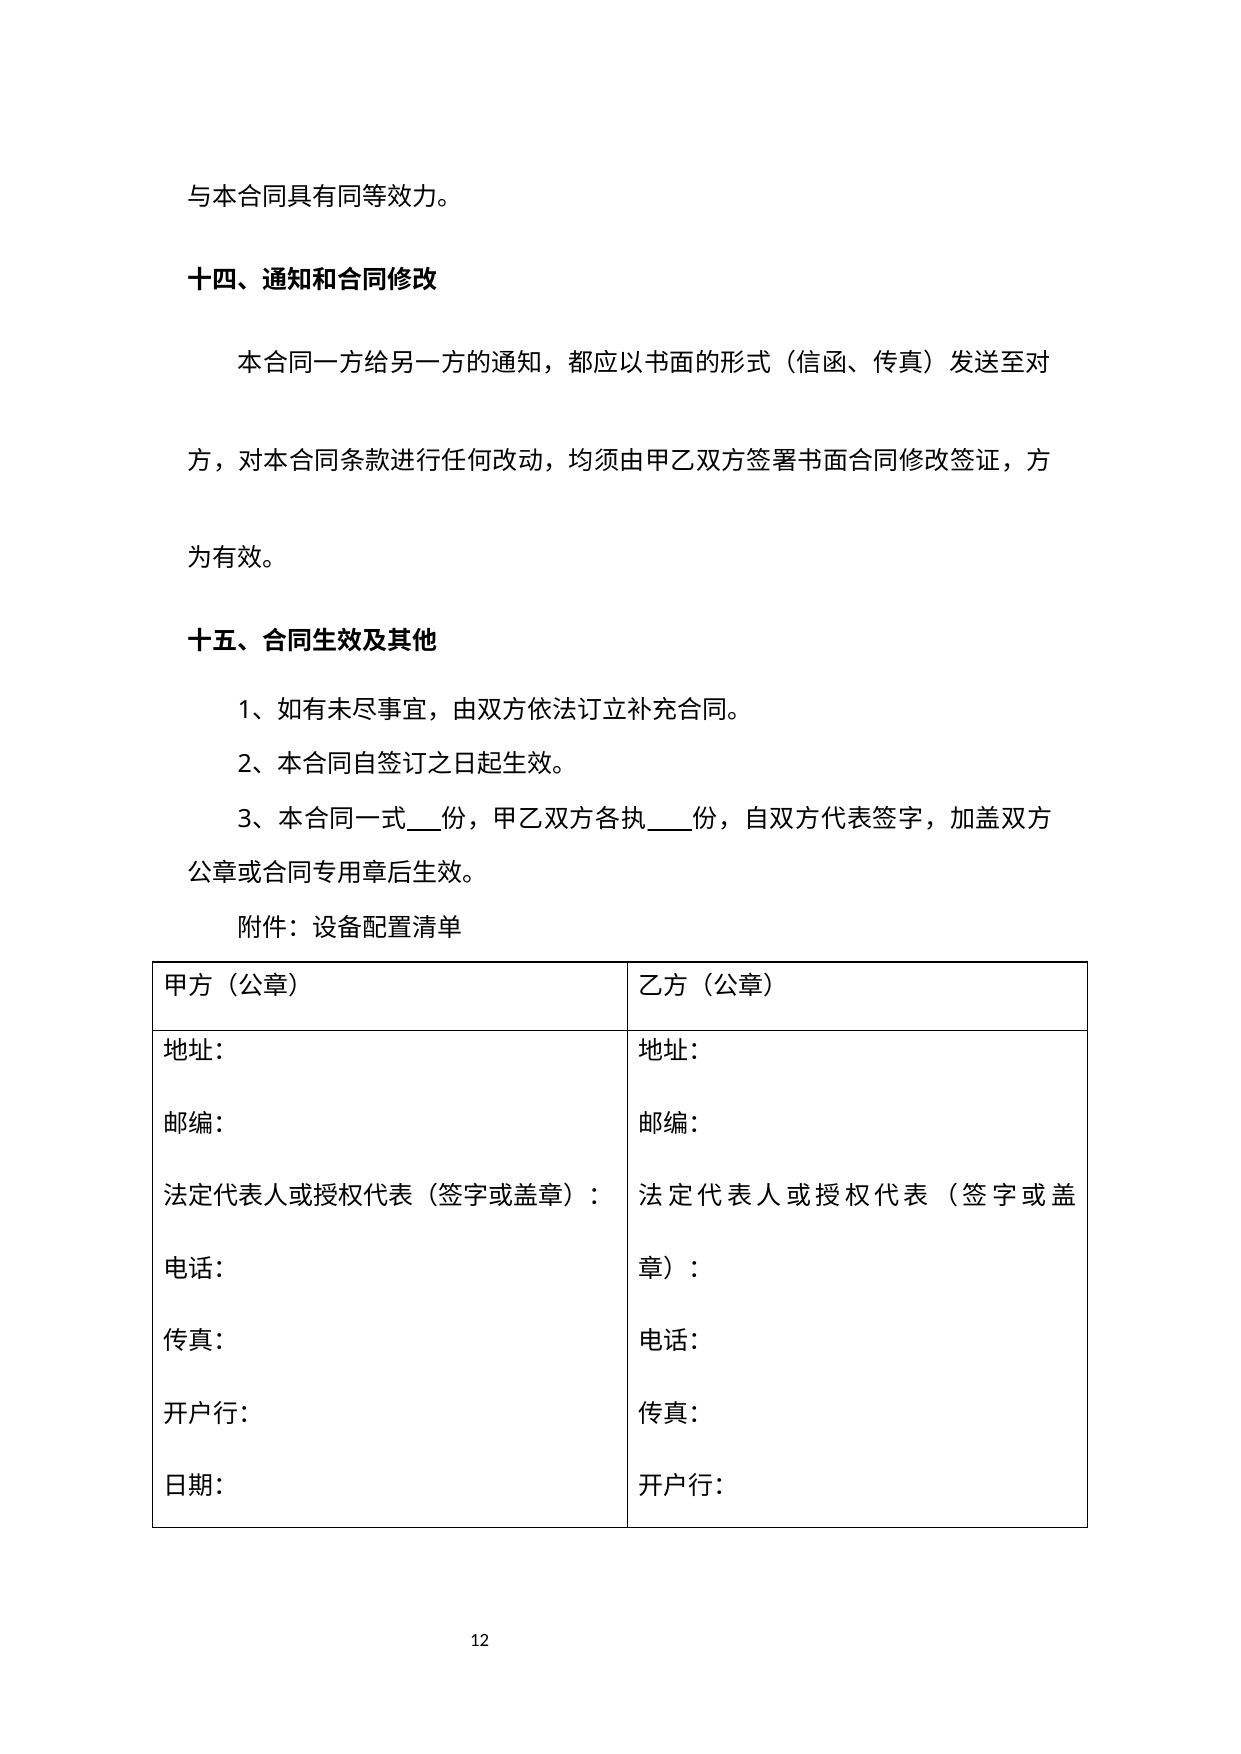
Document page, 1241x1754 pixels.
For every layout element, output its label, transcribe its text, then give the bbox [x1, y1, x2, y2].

text 十四、通知和合同修改 [187, 245, 1053, 310]
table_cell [628, 1031, 1087, 1527]
text 本合同一方给另一方的通知，都应以书面的形式（信函、传真）发送至对方，对本合同条款进行任何改动，均须由甲乙双方签署书面合同修改签证，方为有效。 [187, 328, 1053, 588]
table_header 甲方（公章） [153, 963, 627, 1029]
text 1、如有未尽事宜，由双方依法订立补充合同。 [187, 689, 1053, 726]
text 十五、合同生效及其他 [187, 606, 1053, 671]
text 3、本合同一式___份，甲乙双方各执____份，自双方代表签字，加盖双方公章或合同专用章后生效。 [187, 798, 1053, 889]
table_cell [153, 1031, 627, 1527]
text 附件：设备配置清单 [187, 907, 1053, 943]
table_header 乙方（公章） [628, 963, 1087, 1029]
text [187, 162, 1053, 227]
text 2、本合同自签订之日起生效。 [187, 744, 1053, 780]
